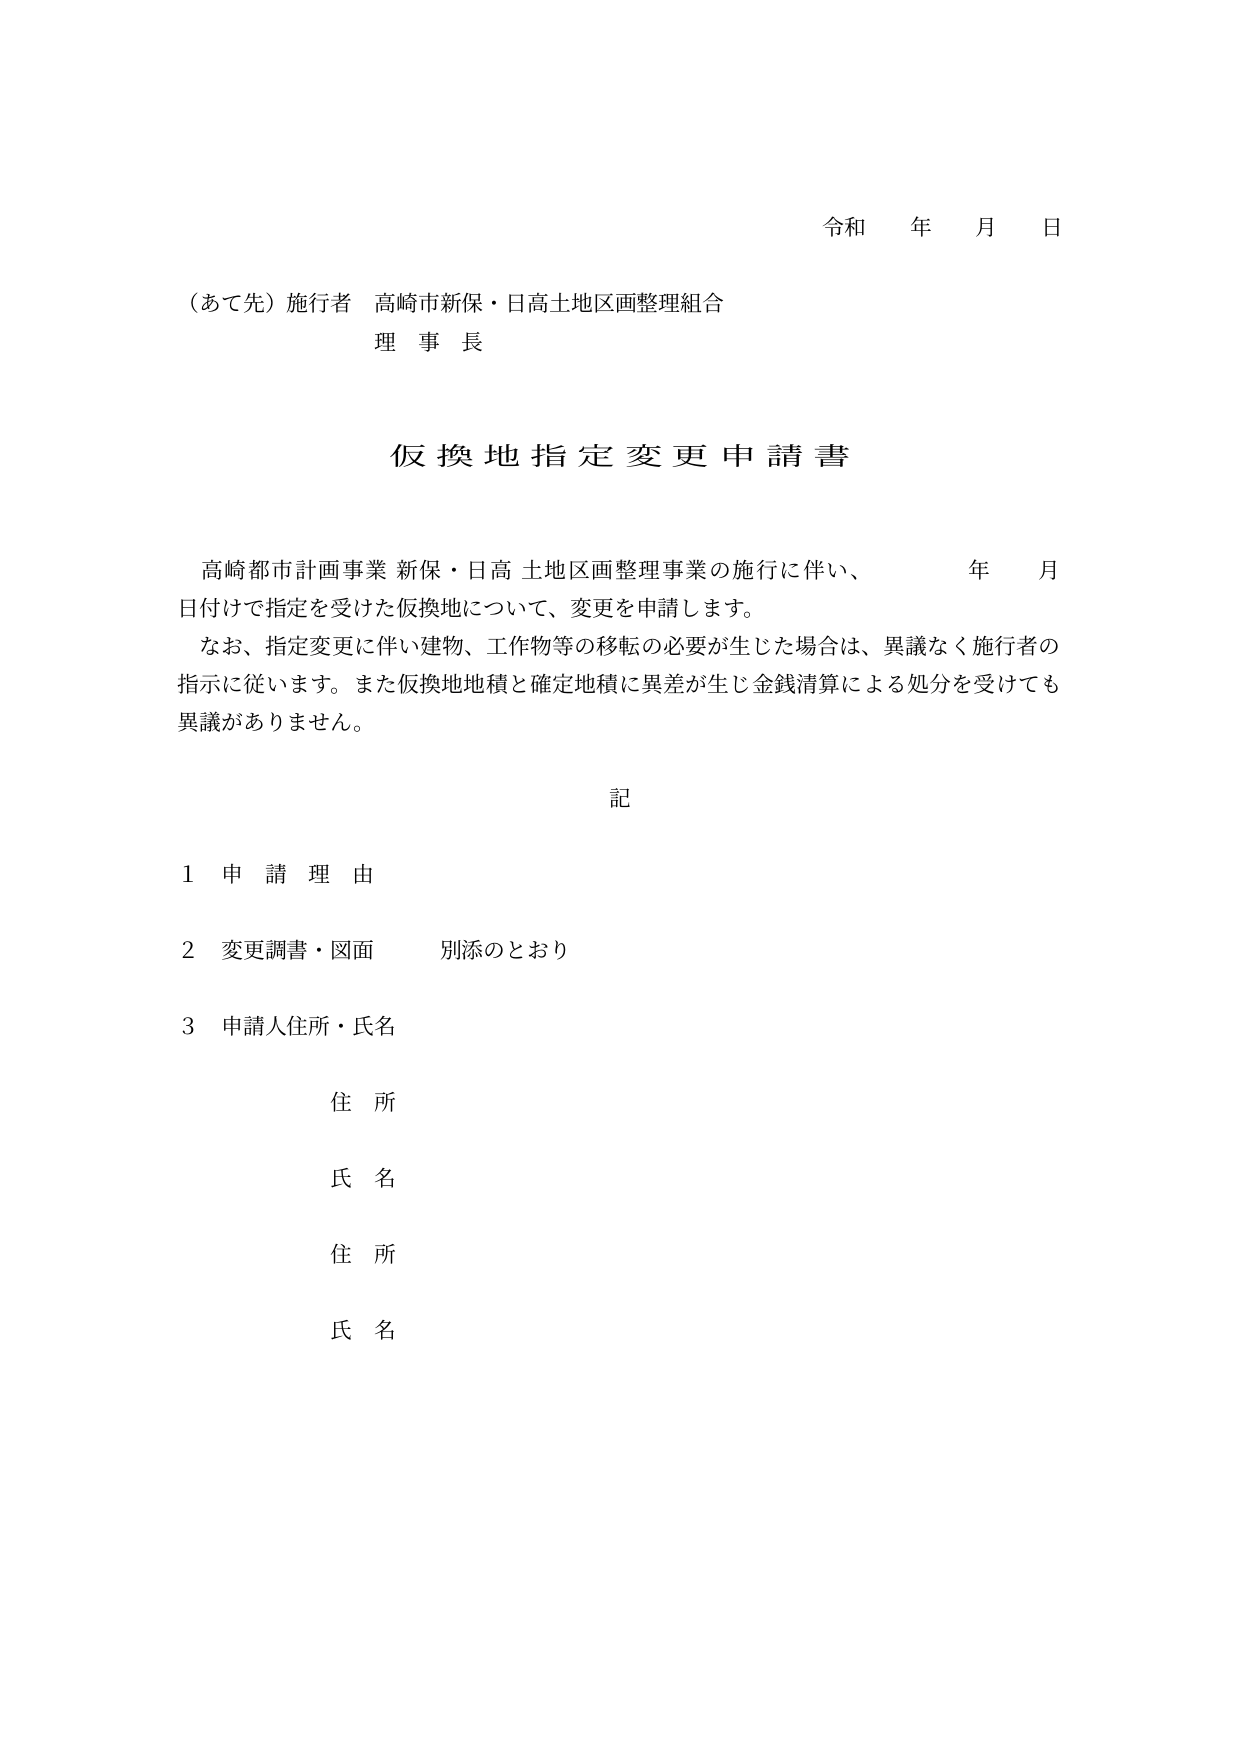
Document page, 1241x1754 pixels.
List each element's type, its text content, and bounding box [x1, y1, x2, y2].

text 高崎都市計画事業 新保・日高 土地区画整理事業の施行に伴い、 年 月 日付けで指定を受けた仮換地について、変更を申請します。 [177, 549, 1063, 626]
text ３ 申請人住所・氏名 [177, 1006, 1063, 1044]
text 氏 名 [177, 1310, 1063, 1348]
text 理 事 長 [374, 321, 1063, 359]
text 令和 年 月 日 [177, 207, 1063, 245]
subtitle 記 [177, 778, 1063, 816]
text なお、指定変更に伴い建物、工作物等の移転の必要が生じた場合は、異議なく施行者の指示に従います。また仮換地地積と確定地積に異差が生じ金銭清算による処分を受けても異議がありません。 [177, 626, 1063, 740]
text 住 所 [177, 1082, 1063, 1120]
text 住 所 [177, 1234, 1063, 1272]
text 氏 名 [177, 1158, 1063, 1196]
text 仮 換 地 指 定 変 更 申 請 書 [177, 436, 1063, 473]
text ２ 変更調書・図面 別添のとおり [177, 930, 1063, 968]
text （あて先）施行者 高崎市新保・日高土地区画整理組合 [177, 283, 1063, 321]
text １ 申 請 理 由 [177, 854, 1063, 892]
